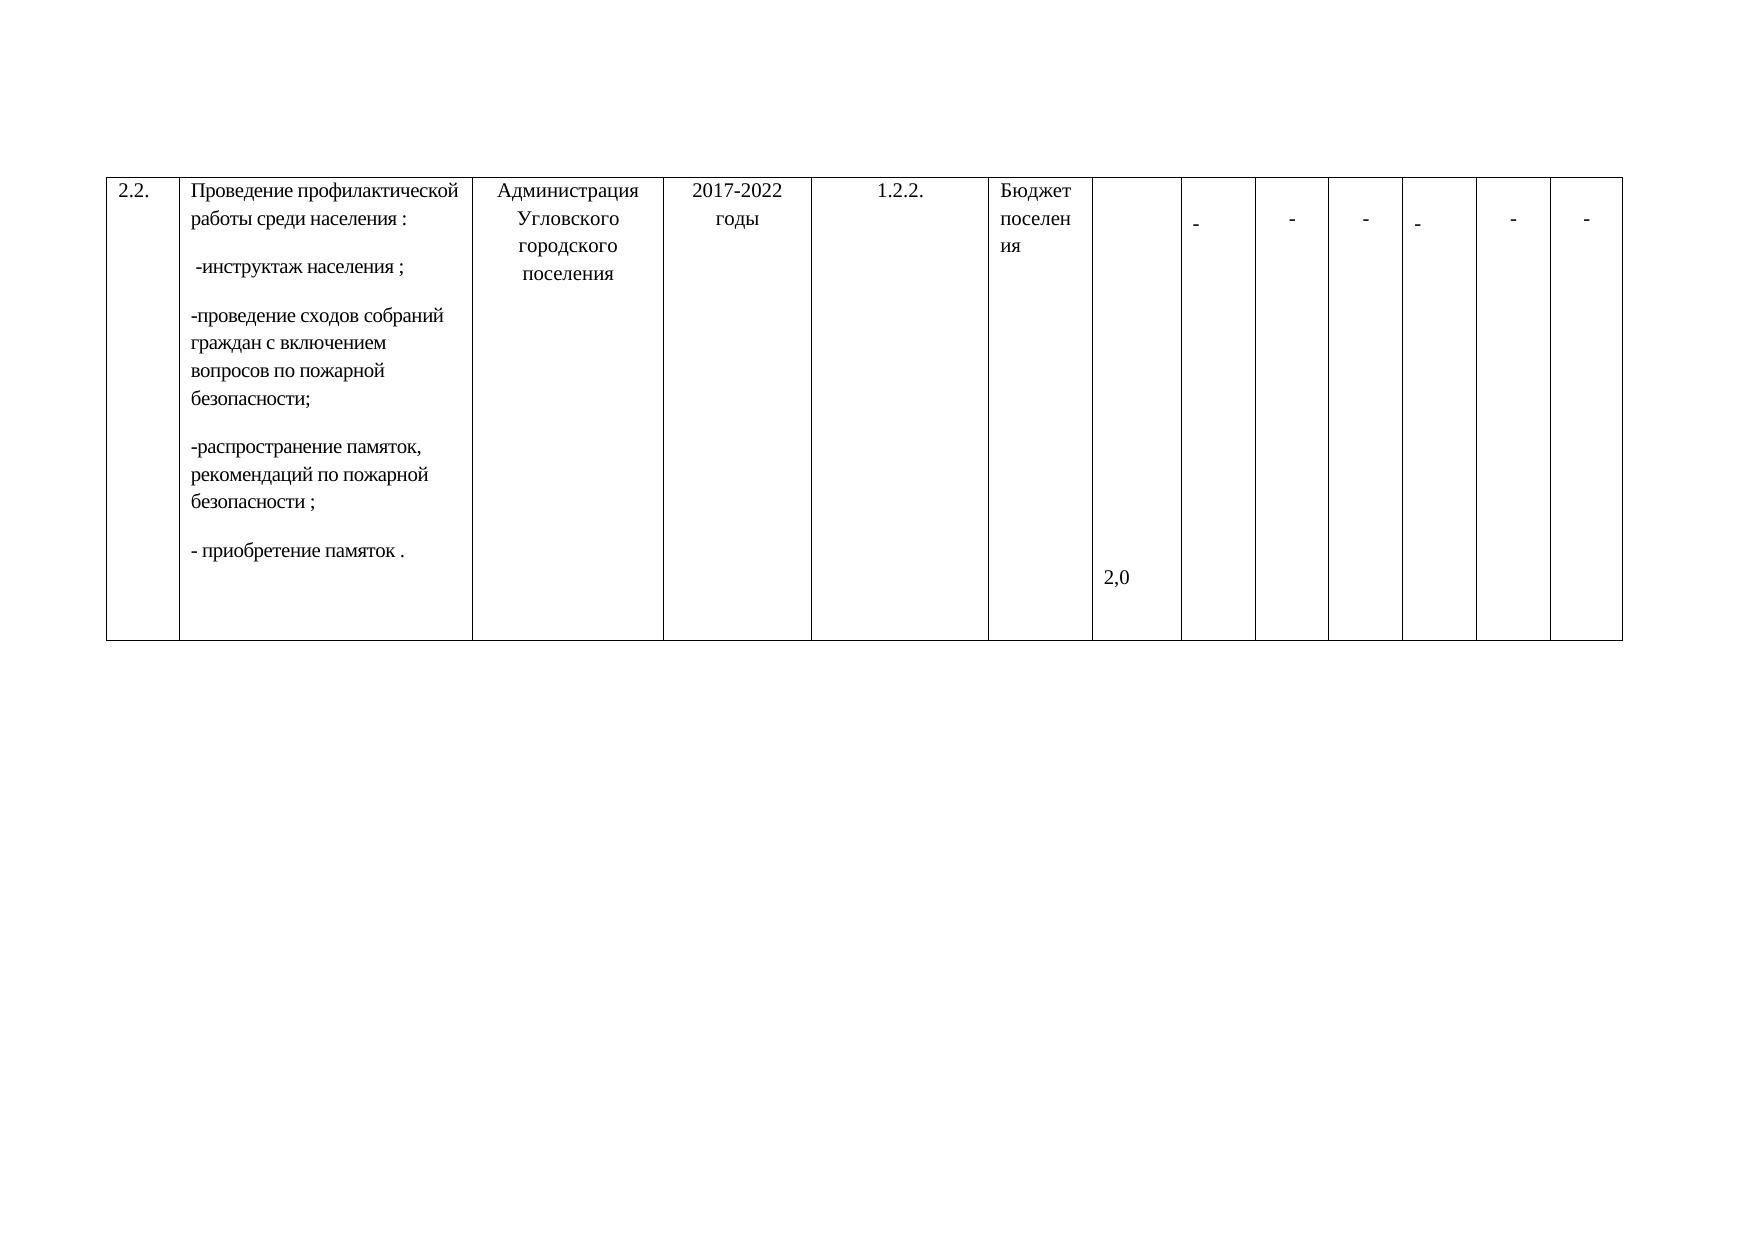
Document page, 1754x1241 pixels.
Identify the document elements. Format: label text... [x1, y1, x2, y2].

table_cell 1.2.2. [812, 178, 988, 639]
table_cell - [1256, 178, 1328, 639]
table_cell 2,0 [1093, 178, 1181, 639]
table_cell Бюджет поселения [989, 178, 1092, 639]
table_cell 2.2. [107, 178, 179, 639]
table_cell 2017-2022 годы [664, 178, 811, 639]
table_cell - [1329, 178, 1402, 639]
table_cell - [1477, 178, 1550, 639]
table_cell - [1403, 178, 1476, 639]
table_cell - [1182, 178, 1255, 639]
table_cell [473, 178, 663, 639]
table_cell Проведение профилактической работы среди населения : -инструктаж населения ; -проведение сходов собраний граждан с включением вопросов по пожарной безопасности; -распространение памяток, рекомендаций по пожарной безопасности ; - приобретение памяток . [180, 178, 472, 639]
table_cell - [1551, 178, 1622, 639]
